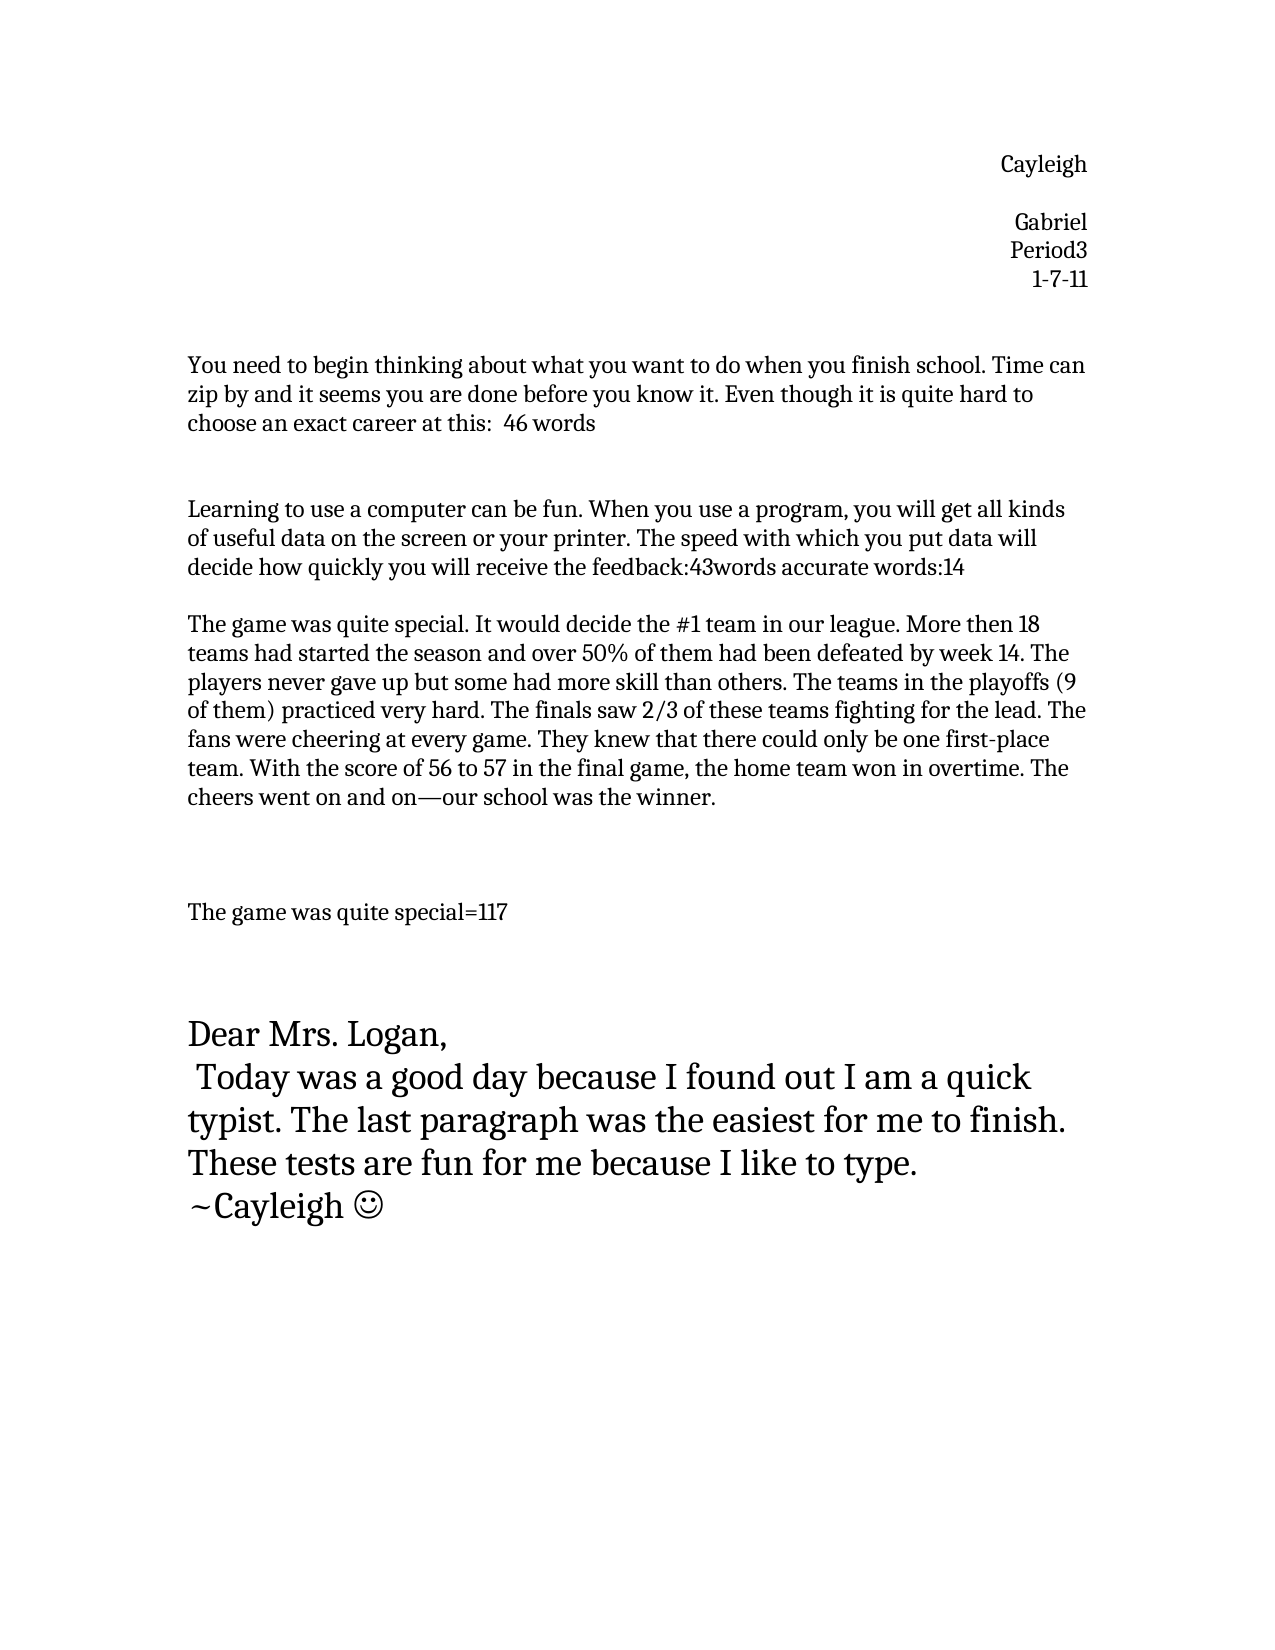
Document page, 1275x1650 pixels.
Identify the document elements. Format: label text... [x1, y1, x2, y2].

text Period3 [187, 236, 1087, 265]
text Dear Mrs. Logan, [187, 1012, 1087, 1056]
text ~Cayleigh [187, 1185, 1087, 1228]
text 1-7-11 [187, 265, 1087, 294]
text The game was quite special. It would decide the #1 team in our league. More then 18 teams had started the season and over 50% of them had been defeated by week 14. The players never gave up but some had more skill than others. The teams in the playoffs (9 of them) practiced very hard. The finals saw 2/3 of these teams fighting for the lead. The fans were cheering at every game. They knew that there could only be one first-place team. With the score of 56 to 57 in the final game, the home team won in overtime. The cheers went on and on—our school was the winner. [187, 610, 1087, 811]
text You need to begin thinking about what you want to do when you finish school. Time can zip by and it seems you are done before you know it. Even though it is quite hard to choose an exact career at this: 46 words [187, 351, 1087, 437]
text Learning to use a computer can be fun. When you use a program, you will get all kinds of useful data on the screen or your printer. The speed with which you put data will decide how quickly you will receive the feedback:43words accurate words:14 [187, 495, 1087, 581]
text Cayleigh [187, 150, 1087, 207]
text Today was a good day because I found out I am a quick typist. The last paragraph was the easiest for me to finish. These tests are fun for me because I like to type. [187, 1056, 1087, 1185]
text The game was quite special=117 [187, 897, 1087, 926]
text Gabriel [187, 207, 1087, 236]
